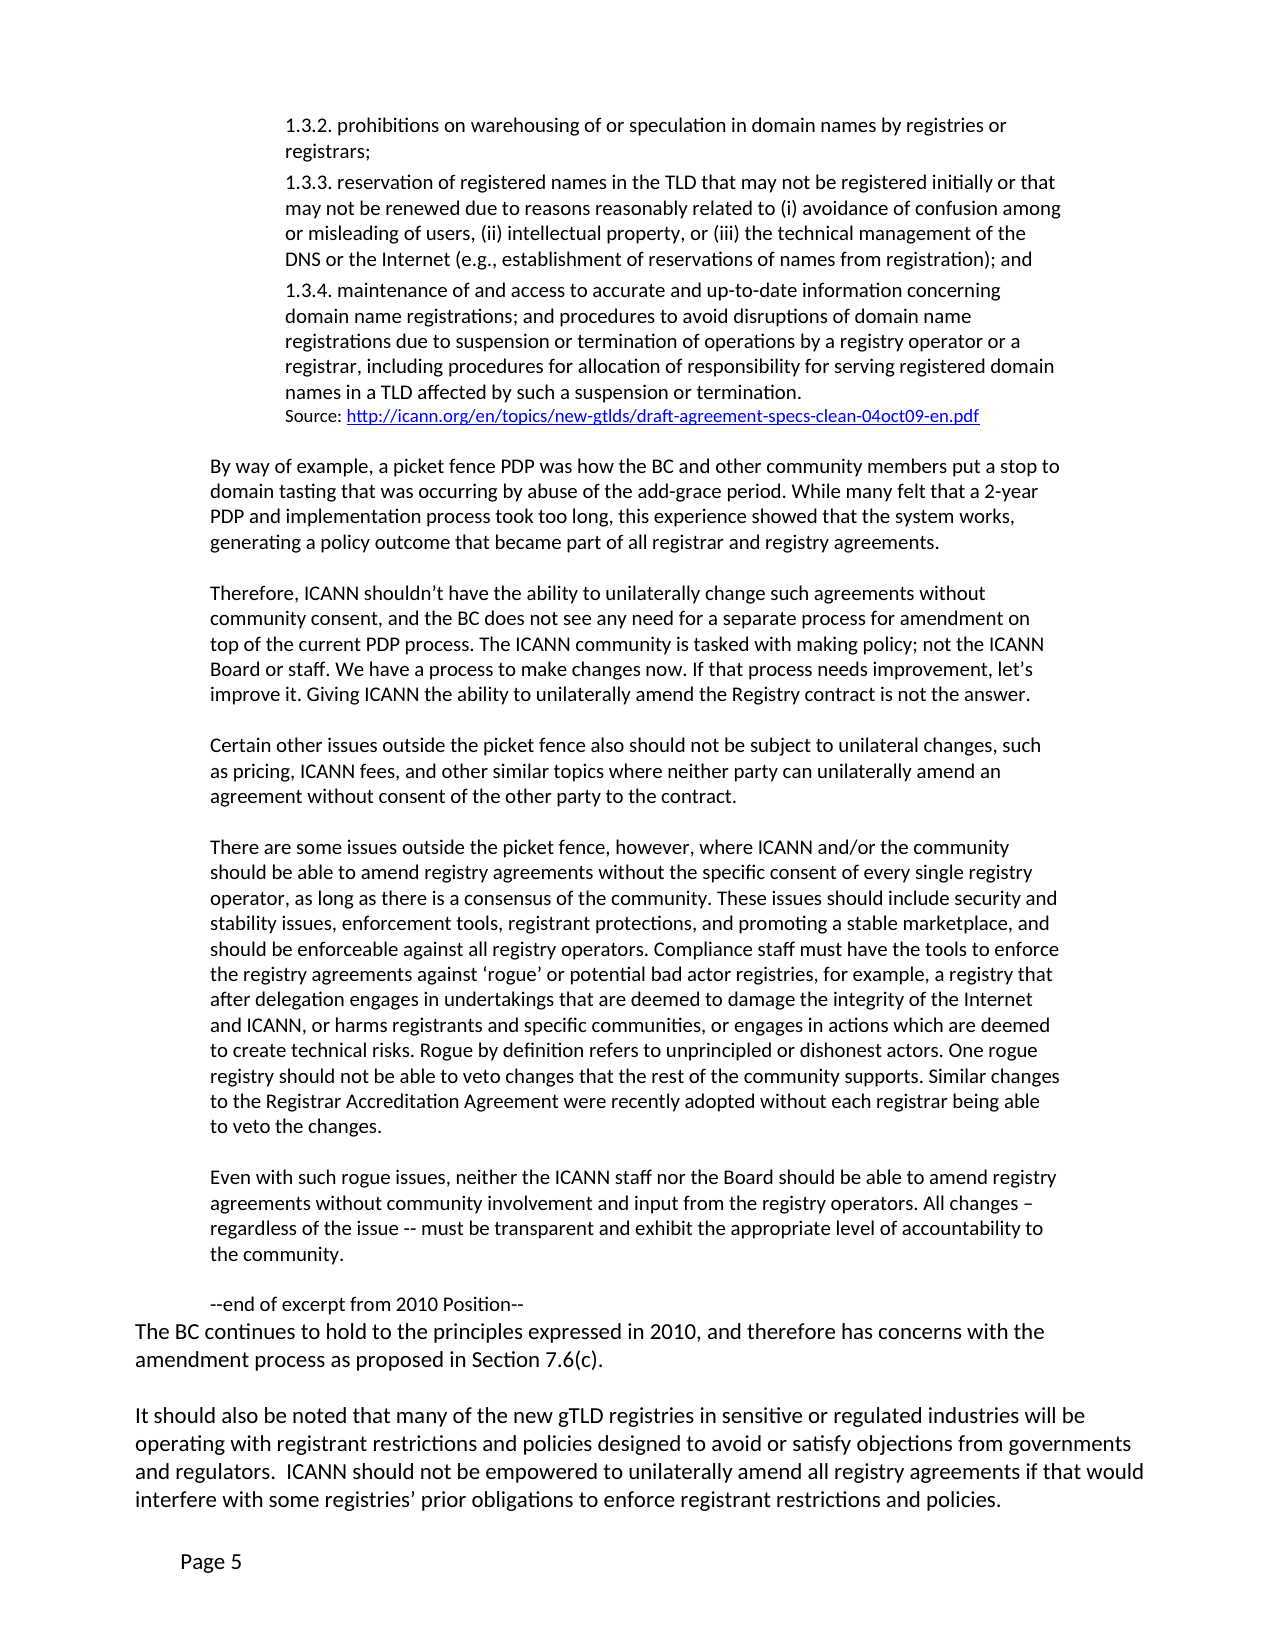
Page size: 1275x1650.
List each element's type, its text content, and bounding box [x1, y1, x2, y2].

text It should also be noted that many of the new gTLD registries in sensitive or regulated industries will be operating with registrant restrictions and policies designed to avoid or satisfy objections from governments and regulators. ICANN should not be empowered to unilaterally amend all registry agreements if that would interfere with some registries’ prior obligations to enforce registrant restrictions and policies. [135, 1401, 1155, 1513]
text 1.3.3. reservation of registered names in the TLD that may not be registered initially or that may not be renewed due to reasons reasonably related to (i) avoidance of confusion among or misleading of users, (ii) intellectual property, or (iii) the technical management of the DNS or the Internet (e.g., establishment of reservations of names from registration); and [285, 169, 1063, 271]
text Therefore, ICANN shouldn’t have the ability to unilaterally change such agreements without community consent, and the BC does not see any need for a separate process for amendment on top of the current PDP process. The ICANN community is tasked with making policy; not the ICANN Board or staff. We have a process to make changes now. If that process needs improvement, let’s improve it. Giving ICANN the ability to unilaterally amend the Registry contract is not the answer. [210, 580, 1063, 707]
text --end of excerpt from 2010 Position-- [210, 1292, 1155, 1317]
text The BC continues to hold to the principles expressed in 2010, and therefore has concerns with the amendment process as proposed in Section 7.6(c). [135, 1317, 1155, 1373]
text 1.3.2. prohibitions on warehousing of or speculation in domain names by registries or registrars; [285, 112, 1063, 163]
text Source: http://icann.org/en/topics/new-gtlds/draft-agreement-specs-clean-04oct09-en.pdf [285, 404, 1063, 427]
text Even with such rogue issues, neither the ICANN staff nor the Board should be able to amend registry agreements without community involvement and input from the registry operators. All changes – regardless of the issue -- must be transparent and exhibit the appropriate level of accountability to the community. [210, 1164, 1063, 1266]
text 1.3.4. maintenance of and access to accurate and up-to-date information concerning domain name registrations; and procedures to avoid disruptions of domain name registrations due to suspension or termination of operations by a registry operator or a registrar, including procedures for allocation of responsibility for serving registered domain names in a TLD affected by such a suspension or termination. [285, 277, 1063, 404]
text There are some issues outside the picket fence, however, where ICANN and/or the community should be able to amend registry agreements without the specific consent of every single registry operator, as long as there is a consensus of the community. These issues should include security and stability issues, enforcement tools, registrant protections, and promoting a stable marketplace, and should be enforceable against all registry operators. Compliance staff must have the tools to enforce the registry agreements against ‘rogue’ or potential bad actor registries, for example, a registry that after delegation engages in undertakings that are deemed to damage the integrity of the Internet and ICANN, or harms registrants and specific communities, or engages in actions which are deemed to create technical risks. Rogue by definition refers to unprincipled or dishonest actors. One rogue registry should not be able to veto changes that the rest of the community supports. Similar changes to the Registrar Accreditation Agreement were recently adopted without each registrar being able to veto the changes. [210, 834, 1063, 1139]
text By way of example, a picket fence PDP was how the BC and other community members put a stop to domain tasting that was occurring by abuse of the add-grace period. While many felt that a 2-year PDP and implementation process took too long, this experience showed that the system works, generating a policy outcome that became part of all registrar and registry agreements. [210, 453, 1063, 554]
text Certain other issues outside the picket fence also should not be subject to unilateral changes, such as pricing, ICANN fees, and other similar topics where neither party can unilaterally amend an agreement without consent of the other party to the contract. [210, 732, 1063, 809]
